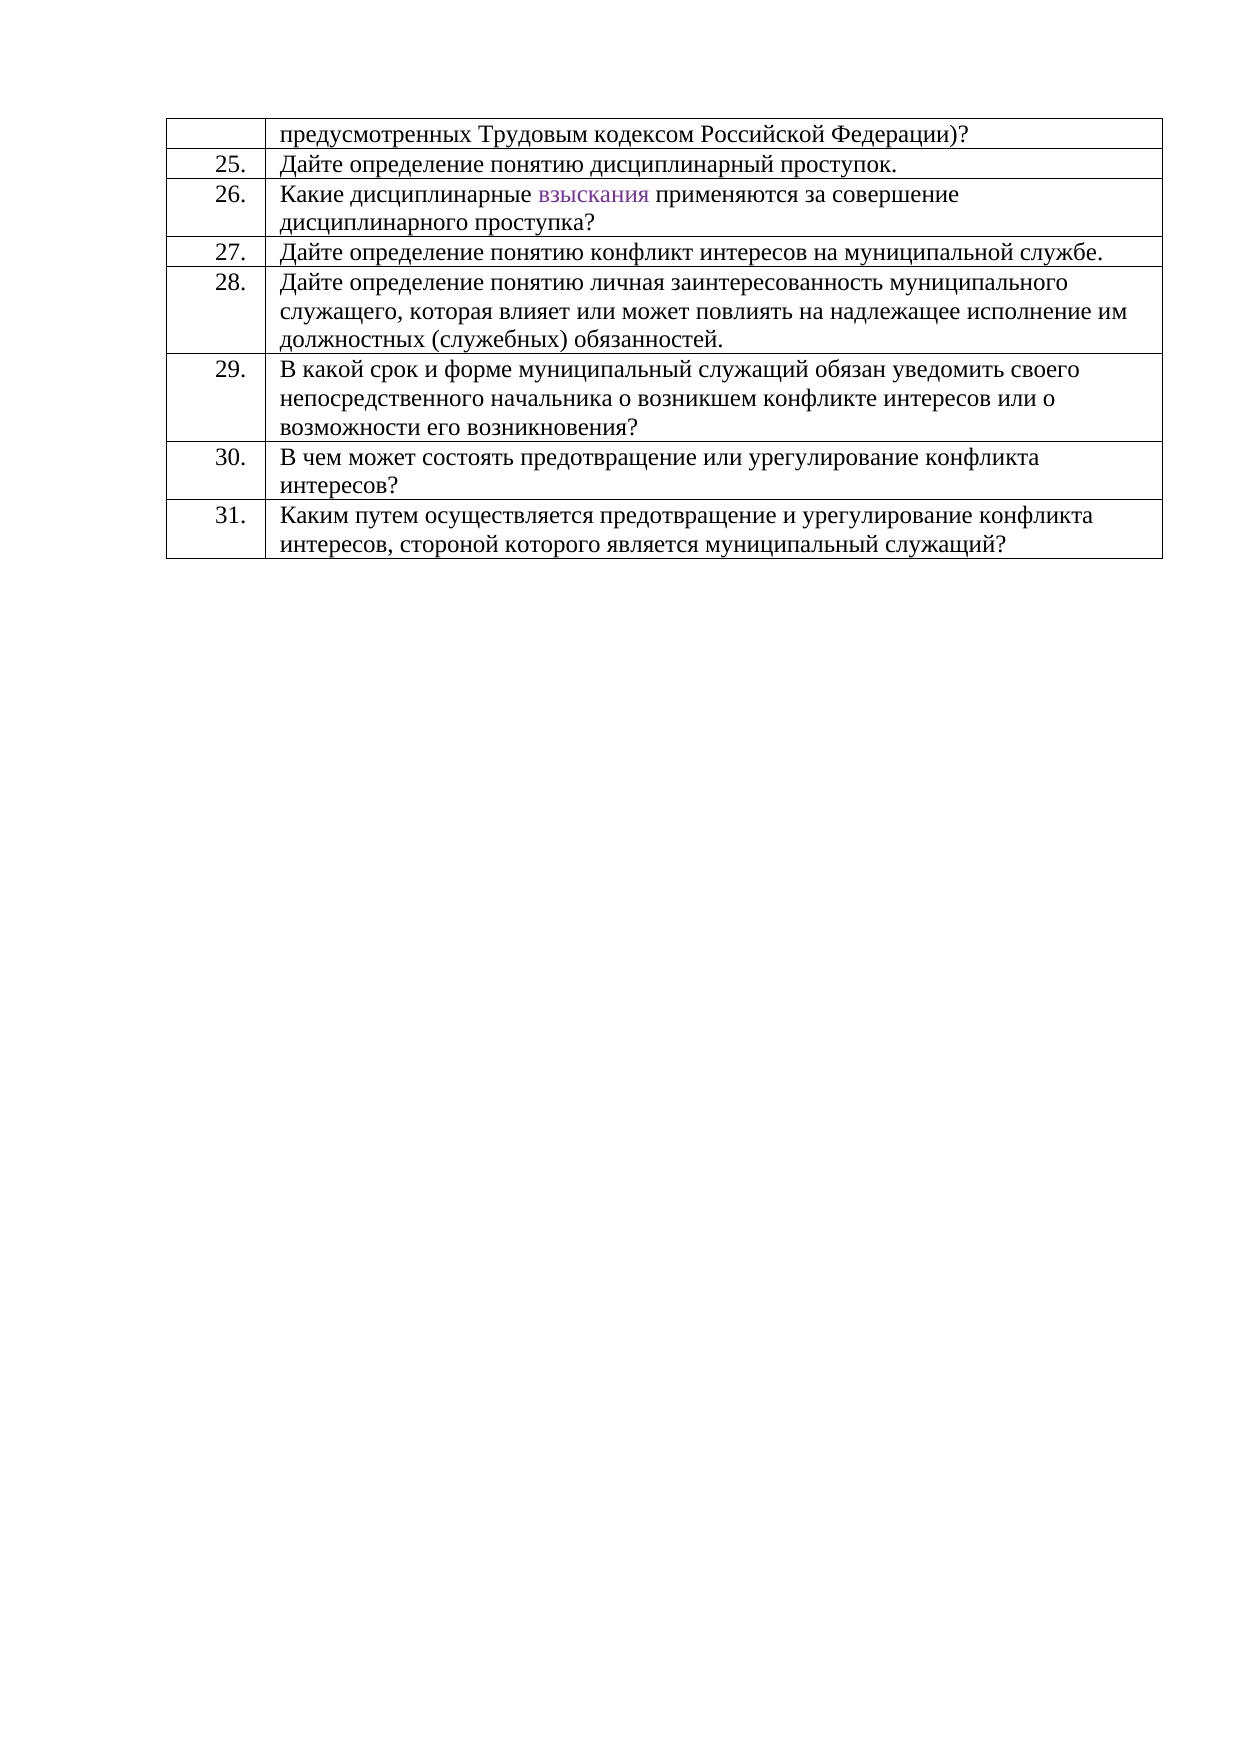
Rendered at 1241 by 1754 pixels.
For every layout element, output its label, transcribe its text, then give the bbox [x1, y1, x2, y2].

table_cell [167, 267, 265, 353]
table_cell [167, 354, 265, 441]
table_cell [167, 149, 265, 178]
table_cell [266, 119, 1162, 148]
table_cell Каким путем осуществляется предотвращение и урегулирование конфликта интересов, стороной которого является муниципальный служащий? [266, 500, 1162, 558]
table_cell Дайте определение понятию дисциплинарный проступок. [266, 149, 1162, 178]
table_cell [167, 179, 265, 236]
table_cell Дайте определение понятию конфликт интересов на муниципальной службе. [266, 237, 1162, 266]
table_cell [167, 500, 265, 558]
table_cell [167, 442, 265, 499]
table_cell [167, 119, 265, 148]
table_cell Какие дисциплинарные взыскания применяются за совершение дисциплинарного проступка? [266, 179, 1162, 236]
table_cell Дайте определение понятию личная заинтересованность муниципального служащего, которая влияет или может повлиять на надлежащее исполнение им должностных (служебных) обязанностей. [266, 267, 1162, 353]
table_cell В какой срок и форме муниципальный служащий обязан уведомить своего непосредственного начальника о возникшем конфликте интересов или о возможности его возникновения? [266, 354, 1162, 441]
table_cell [167, 237, 265, 266]
table_cell В чем может состоять предотвращение или урегулирование конфликта интересов? [266, 442, 1162, 499]
